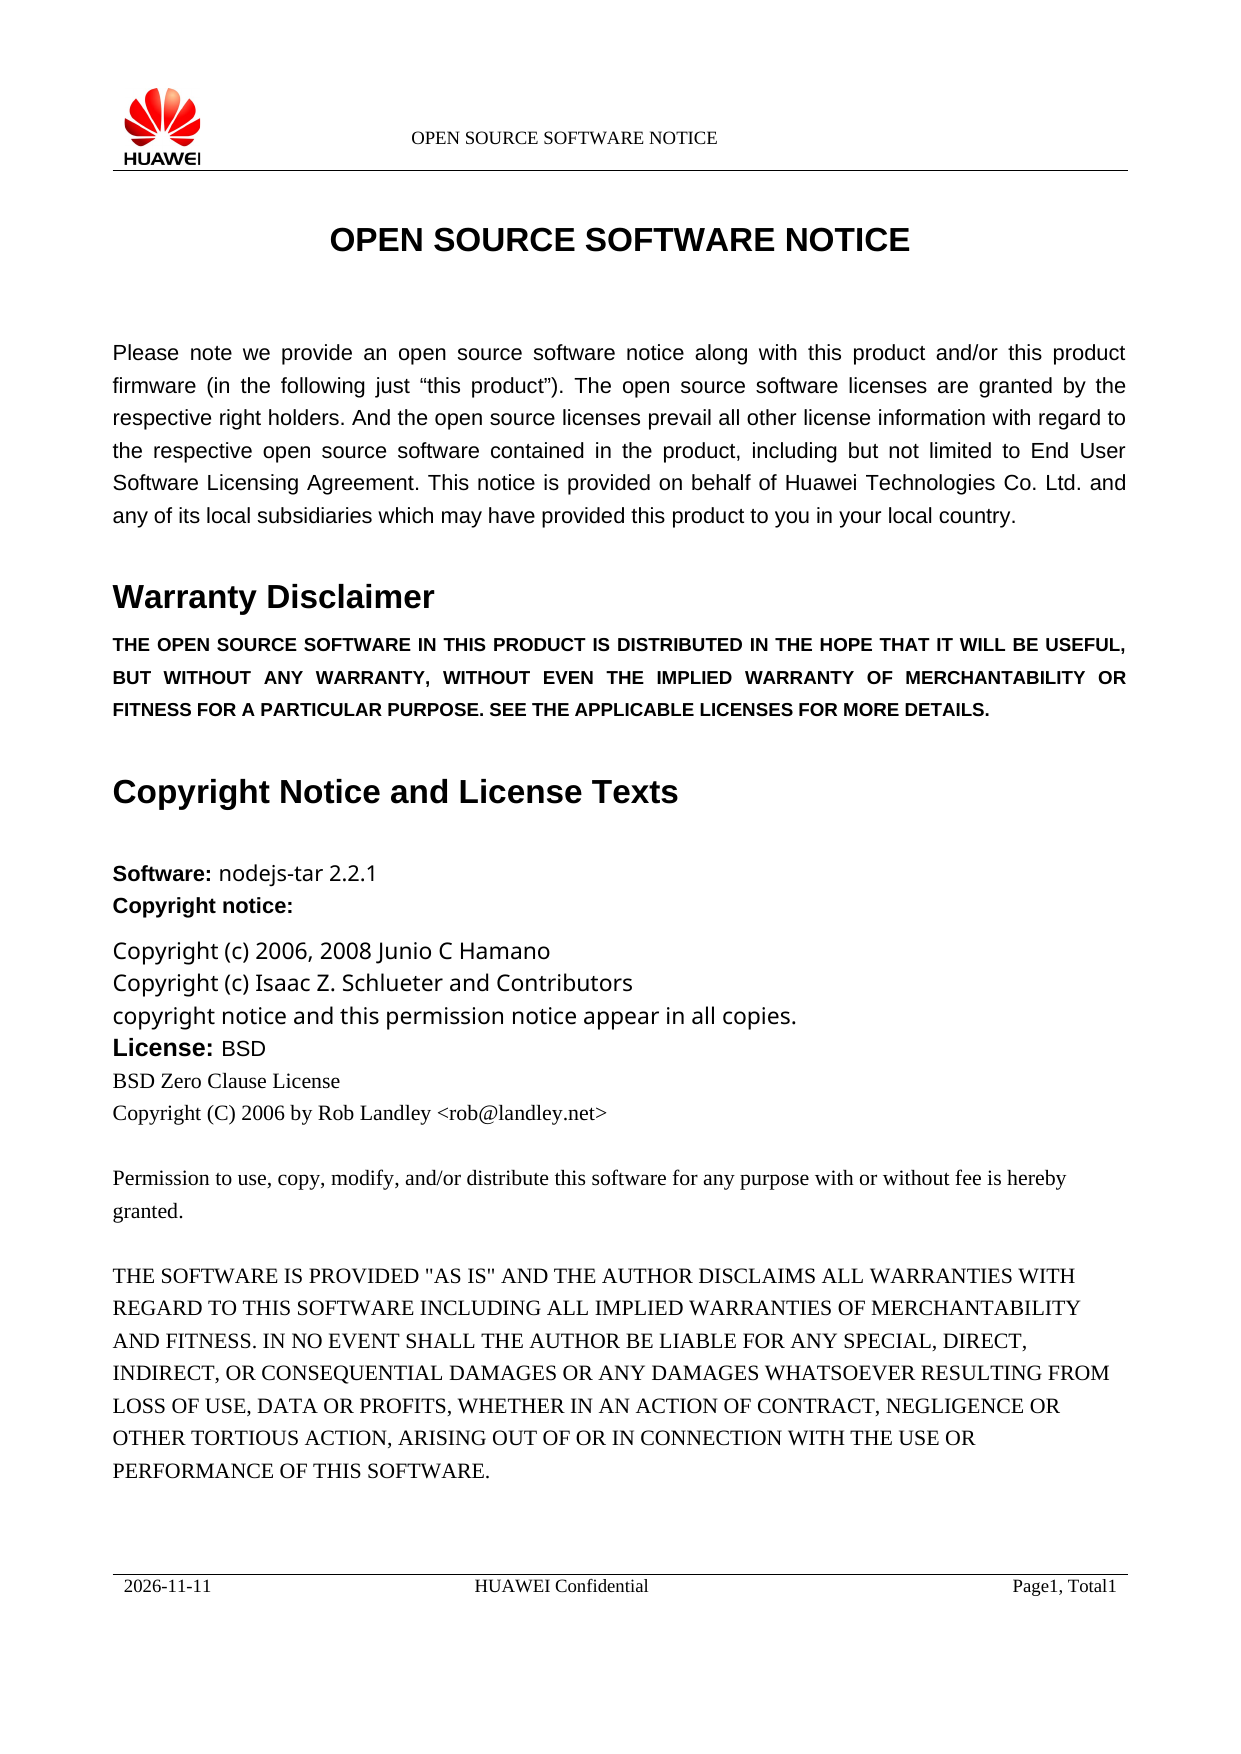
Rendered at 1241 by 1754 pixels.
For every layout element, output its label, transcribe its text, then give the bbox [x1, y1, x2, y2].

text Copyright (c) Isaac Z. Schlueter and Contributors [112, 966, 1128, 999]
text Copyright (c) 2006, 2008 Junio C Hamano [112, 934, 1128, 966]
text BSD Zero Clause License Copyright (C) 2006 by Rob Landley <rob@landley.net> Permission to use, copy, modify, and/or distribute this software for any purpose with or without fee is hereby granted. THE SOFTWARE IS PROVIDED "AS IS" AND THE AUTHOR DISCLAIMS ALL WARRANTIES WITH REGARD TO THIS SOFTWARE INCLUDING ALL IMPLIED WARRANTIES OF MERCHANTABILITY AND FITNESS. IN NO EVENT SHALL THE AUTHOR BE LIABLE FOR ANY SPECIAL, DIRECT, INDIRECT, OR CONSEQUENTIAL DAMAGES OR ANY DAMAGES WHATSOEVER RESULTING FROM LOSS OF USE, DATA OR PROFITS, WHETHER IN AN ACTION OF CONTRACT, NEGLIGENCE OR OTHER TORTIOUS ACTION, ARISING OUT OF OR IN CONNECTION WITH THE USE OR PERFORMANCE OF THIS SOFTWARE. [112, 1064, 1128, 1519]
picture [124, 88, 201, 165]
text License: BSD [112, 1031, 1128, 1064]
title Software: nodejs-tar 2.2.1 [112, 856, 1128, 889]
text Please note we provide an open source software notice along with this product and/or this product firmware (in the following just “this product”). The open source software licenses are granted by the respective right holders. And the open source licenses prevail all other license information with regard to the respective open source software contained in the product, including but not limited to End User Software Licensing Agreement. This notice is provided on behalf of Huawei Technologies Co. Ltd. and any of its local subsidiaries which may have provided this product to you in your local country. [112, 336, 1128, 531]
text Copyright notice: [112, 889, 1128, 921]
text copyright notice and this permission notice appear in all copies. [112, 999, 1128, 1031]
text OPEN SOURCE SOFTWARE NOTICE [112, 206, 1128, 271]
text Copyright Notice and License Texts [112, 759, 1128, 824]
text The open source software in this product is distributed in the hope that it will be useful, but WITHOUT ANY WARRANTY, without even the implied warranty of MERCHANTABILITY or FITNESS FOR A PARTICULAR PURPOSE. See the applicable licenses for more details. [112, 629, 1128, 726]
text Warranty Disclaimer [112, 564, 1128, 629]
